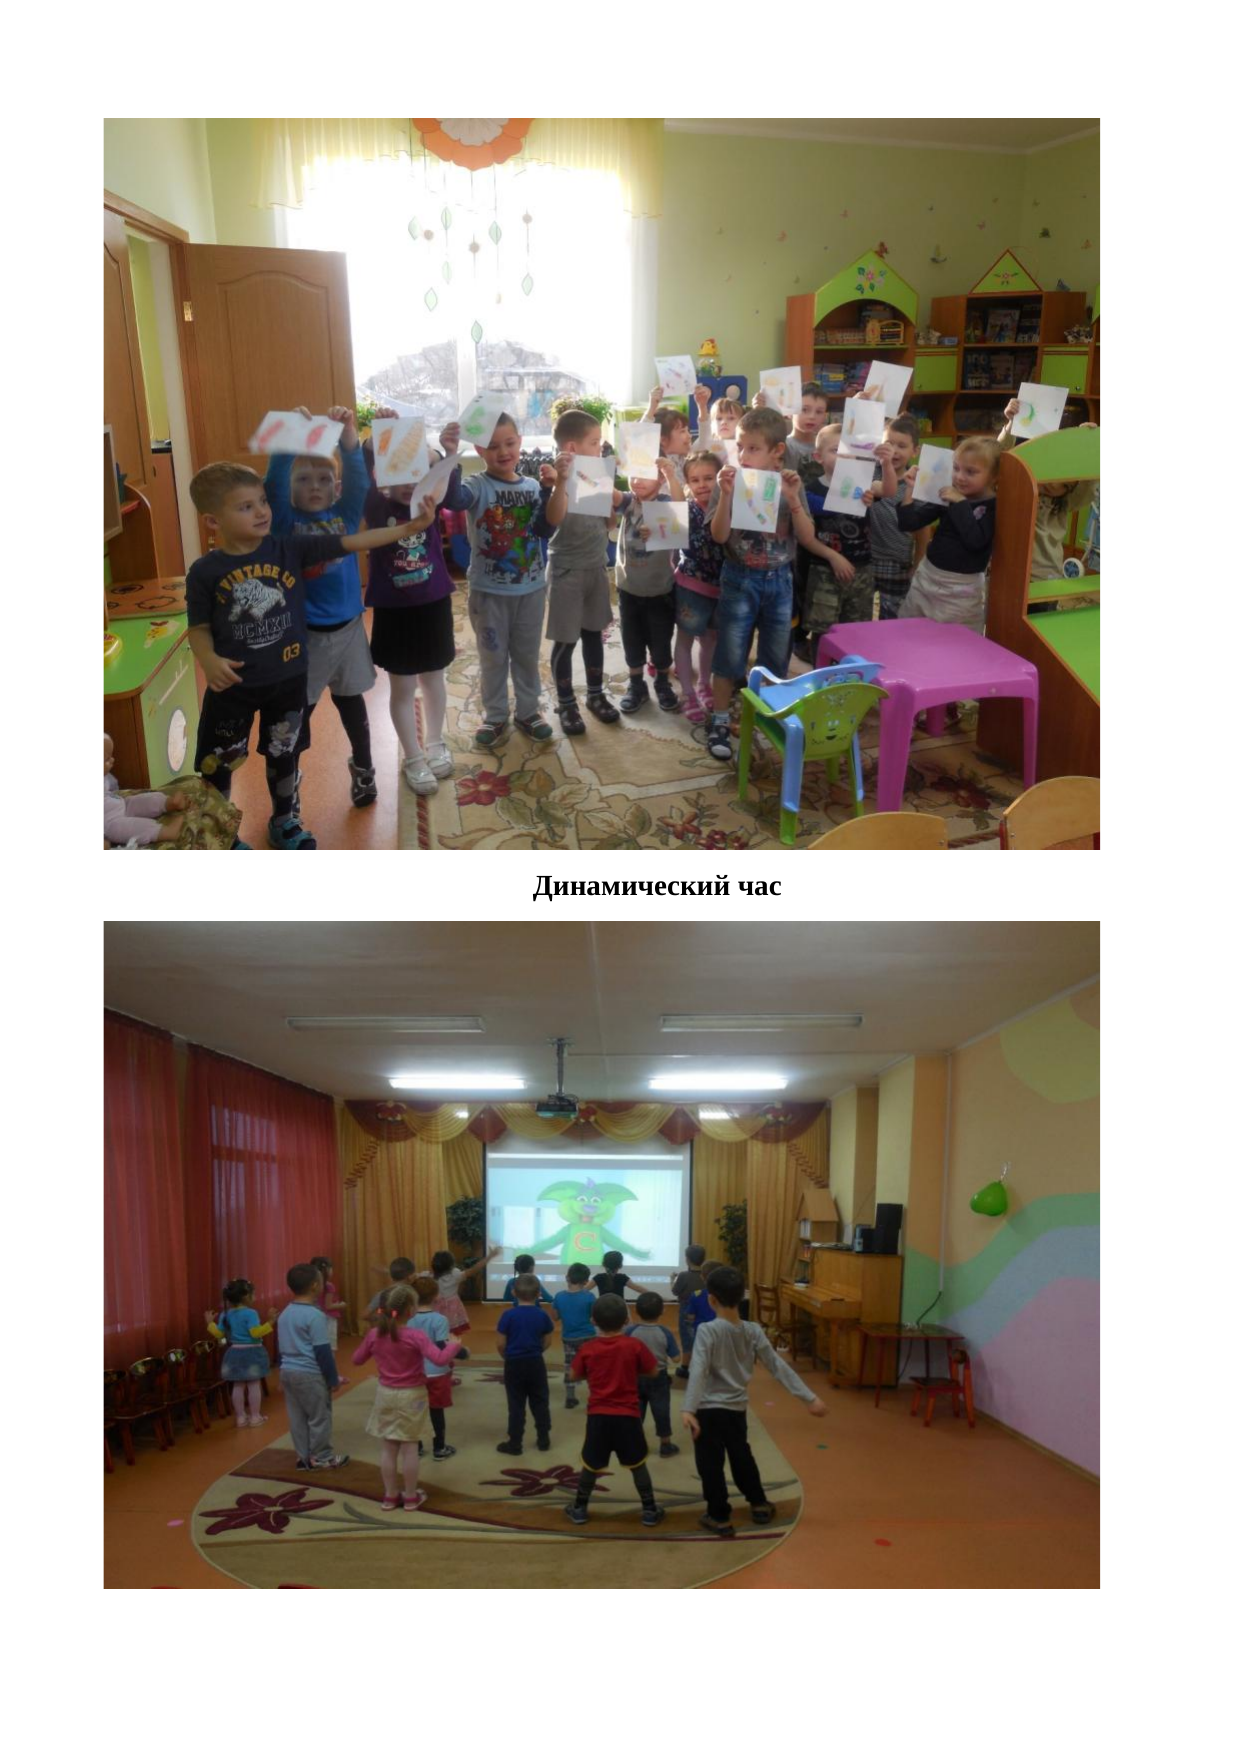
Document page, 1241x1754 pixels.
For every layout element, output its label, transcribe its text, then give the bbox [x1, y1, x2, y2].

picture [103, 921, 1101, 1589]
picture [103, 118, 1101, 850]
text Динамический час [103, 868, 1211, 902]
